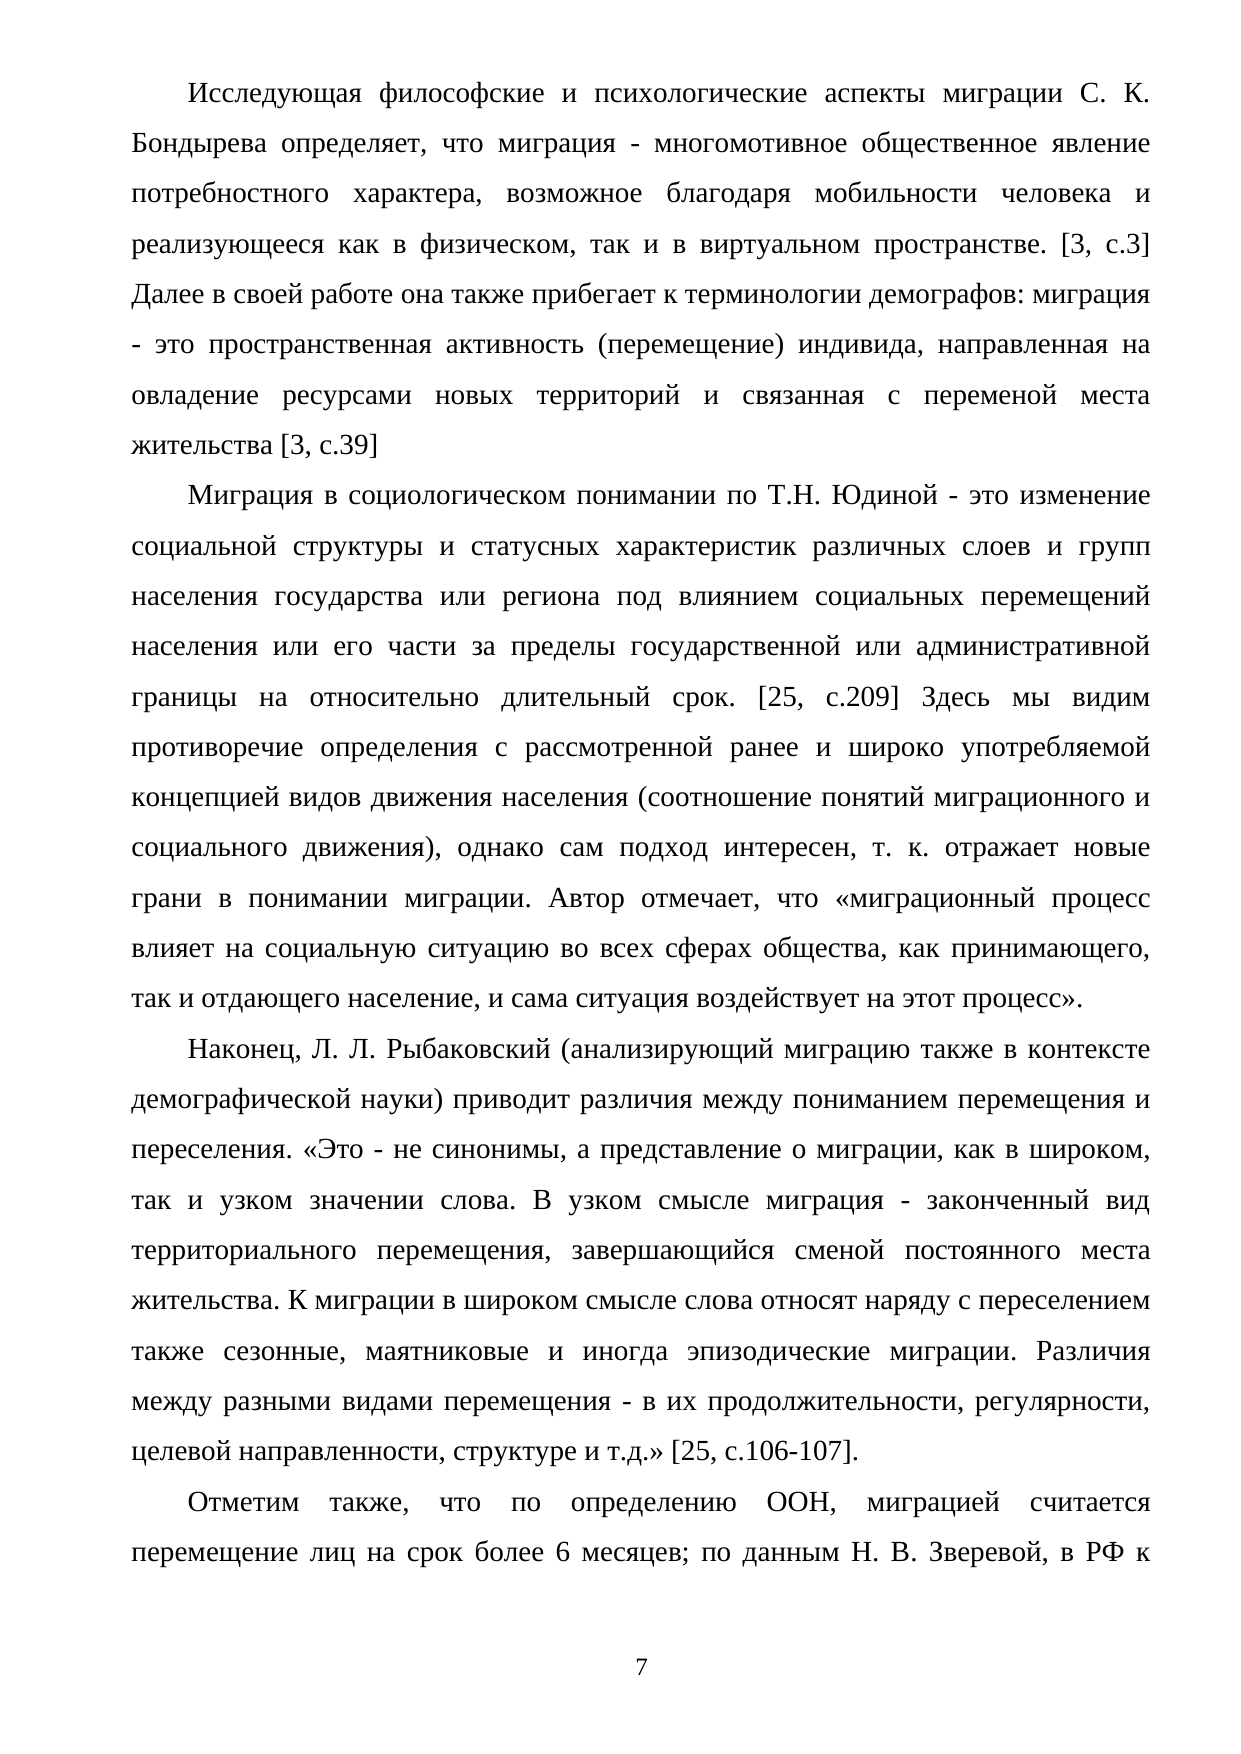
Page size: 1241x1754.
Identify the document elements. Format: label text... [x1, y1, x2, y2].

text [131, 1484, 1152, 1567]
text Наконец, Л. Л. Рыбаковский (анализирующий миграцию также в контексте демографической науки) приводит различия между пониманием перемещения и переселения. «Это - не синонимы, а представление о миграции, как в широком, так и узком значении слова. В узком смысле миграция - законченный вид территориального перемещения, завершающийся сменой постоянного места жительства. К миграции в широком смысле слова относят наряду с переселением также сезонные, маятниковые и иногда эпизодические миграции. Различия между разными видами перемещения - в их продолжительности, регулярности, целевой направленности, структуре и т.д.» [25, с.106-107]. [131, 1031, 1152, 1467]
text Исследующая философские и психологические аспекты миграции С. К. Бондырева определяет, что миграция - многомотивное общественное явление потребностного характера, возможное благодаря мобильности человека и реализующееся как в физическом, так и в виртуальном пространстве. [3, с.3] Далее в своей работе она также прибегает к терминологии демографов: миграция - это пространственная активность (перемещение) индивида, направленная на овладение ресурсами новых территорий и связанная с переменой места жительства [3, с.39] [131, 75, 1152, 461]
text Миграция в социологическом понимании по Т.Н. Юдиной - это изменение социальной структуры и статусных характеристик различных слоев и групп населения государства или региона под влиянием социальных перемещений населения или его части за пределы государственной или административной границы на относительно длительный срок. [25, с.209] Здесь мы видим противоречие определения с рассмотренной ранее и широко употребляемой концепцией видов движения населения (соотношение понятий миграционного и социального движения), однако сам подход интересен, т. к. отражает новые грани в понимании миграции. Автор отмечает, что «миграционный процесс влияет на социальную ситуацию во всех сферах общества, как принимающего, так и отдающего население, и сама ситуация воздействует на этот процесс». [131, 477, 1152, 1014]
